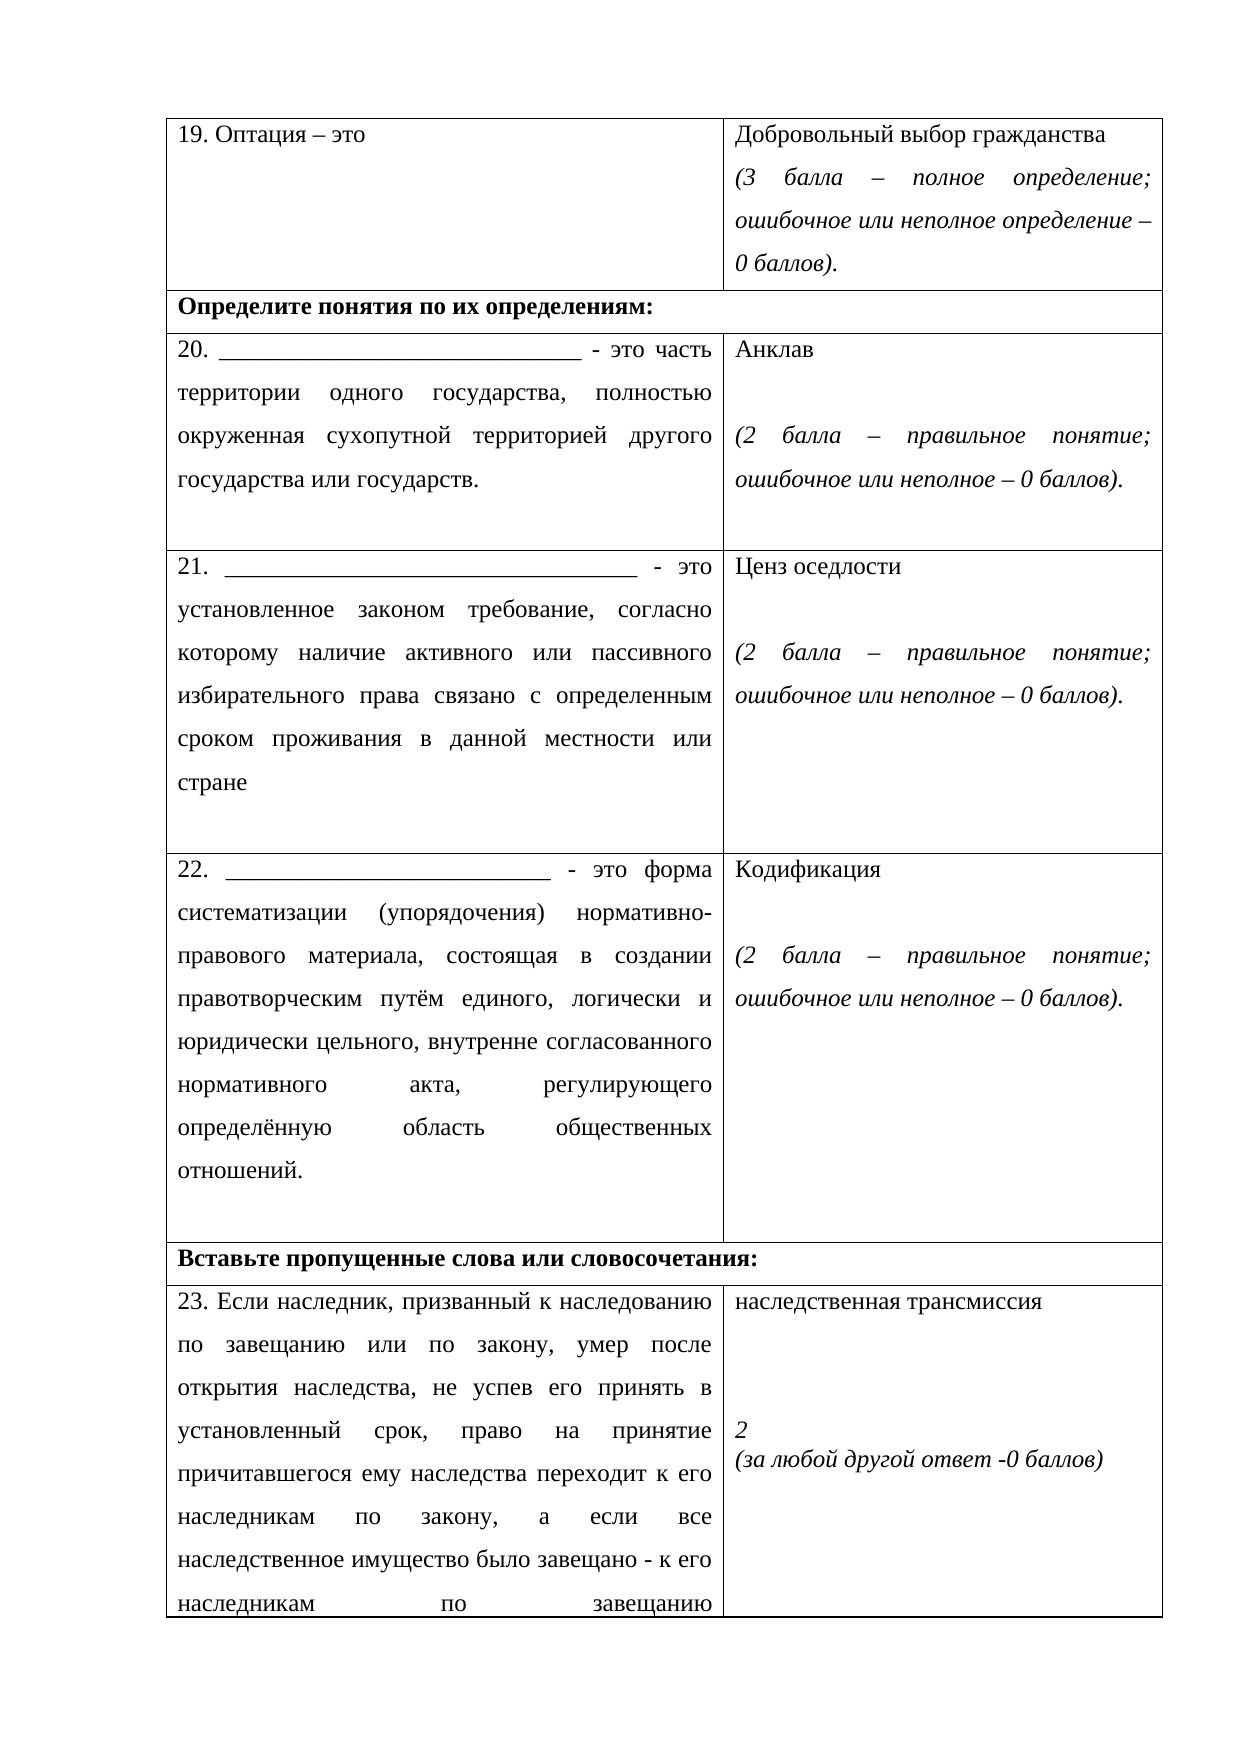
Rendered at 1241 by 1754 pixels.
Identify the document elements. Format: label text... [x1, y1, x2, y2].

table_cell 21. _________________________________ - это установленное законом требование, согласно которому наличие активного или пассивного избирательного права связано с определенным сроком проживания в данной местности или стране [167, 551, 723, 853]
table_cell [724, 1286, 1162, 1616]
table_cell Кодификация (2 балла – правильное понятие; ошибочное или неполное – 0 баллов). [724, 854, 1162, 1242]
table_cell Добровольный выбор гражданства (3 балла – полное определение; ошибочное или неполное определение – 0 баллов). [724, 119, 1162, 290]
table_cell Вставьте пропущенные слова или словосочетания: [167, 1243, 1162, 1285]
table_cell Определите понятия по их определениям: [167, 291, 1162, 333]
table_cell 22. __________________________ - это форма систематизации (упорядочения) нормативно-правового материала, состоящая в создании правотворческим путём единого, логически и юридически цельного, внутренне согласованного нормативного акта, регулирующего определённую область общественных отношений. [167, 854, 723, 1242]
table_cell Ценз оседлости (2 балла – правильное понятие; ошибочное или неполное – 0 баллов). [724, 551, 1162, 853]
table_cell 20. _____________________________ - это часть территории одного государства, полностью окруженная сухопутной территорией другого государства или государств. [167, 334, 723, 550]
table_cell Анклав (2 балла – правильное понятие; ошибочное или неполное – 0 баллов). [724, 334, 1162, 550]
table_cell 19. Оптация – это [167, 119, 723, 290]
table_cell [167, 1286, 723, 1616]
